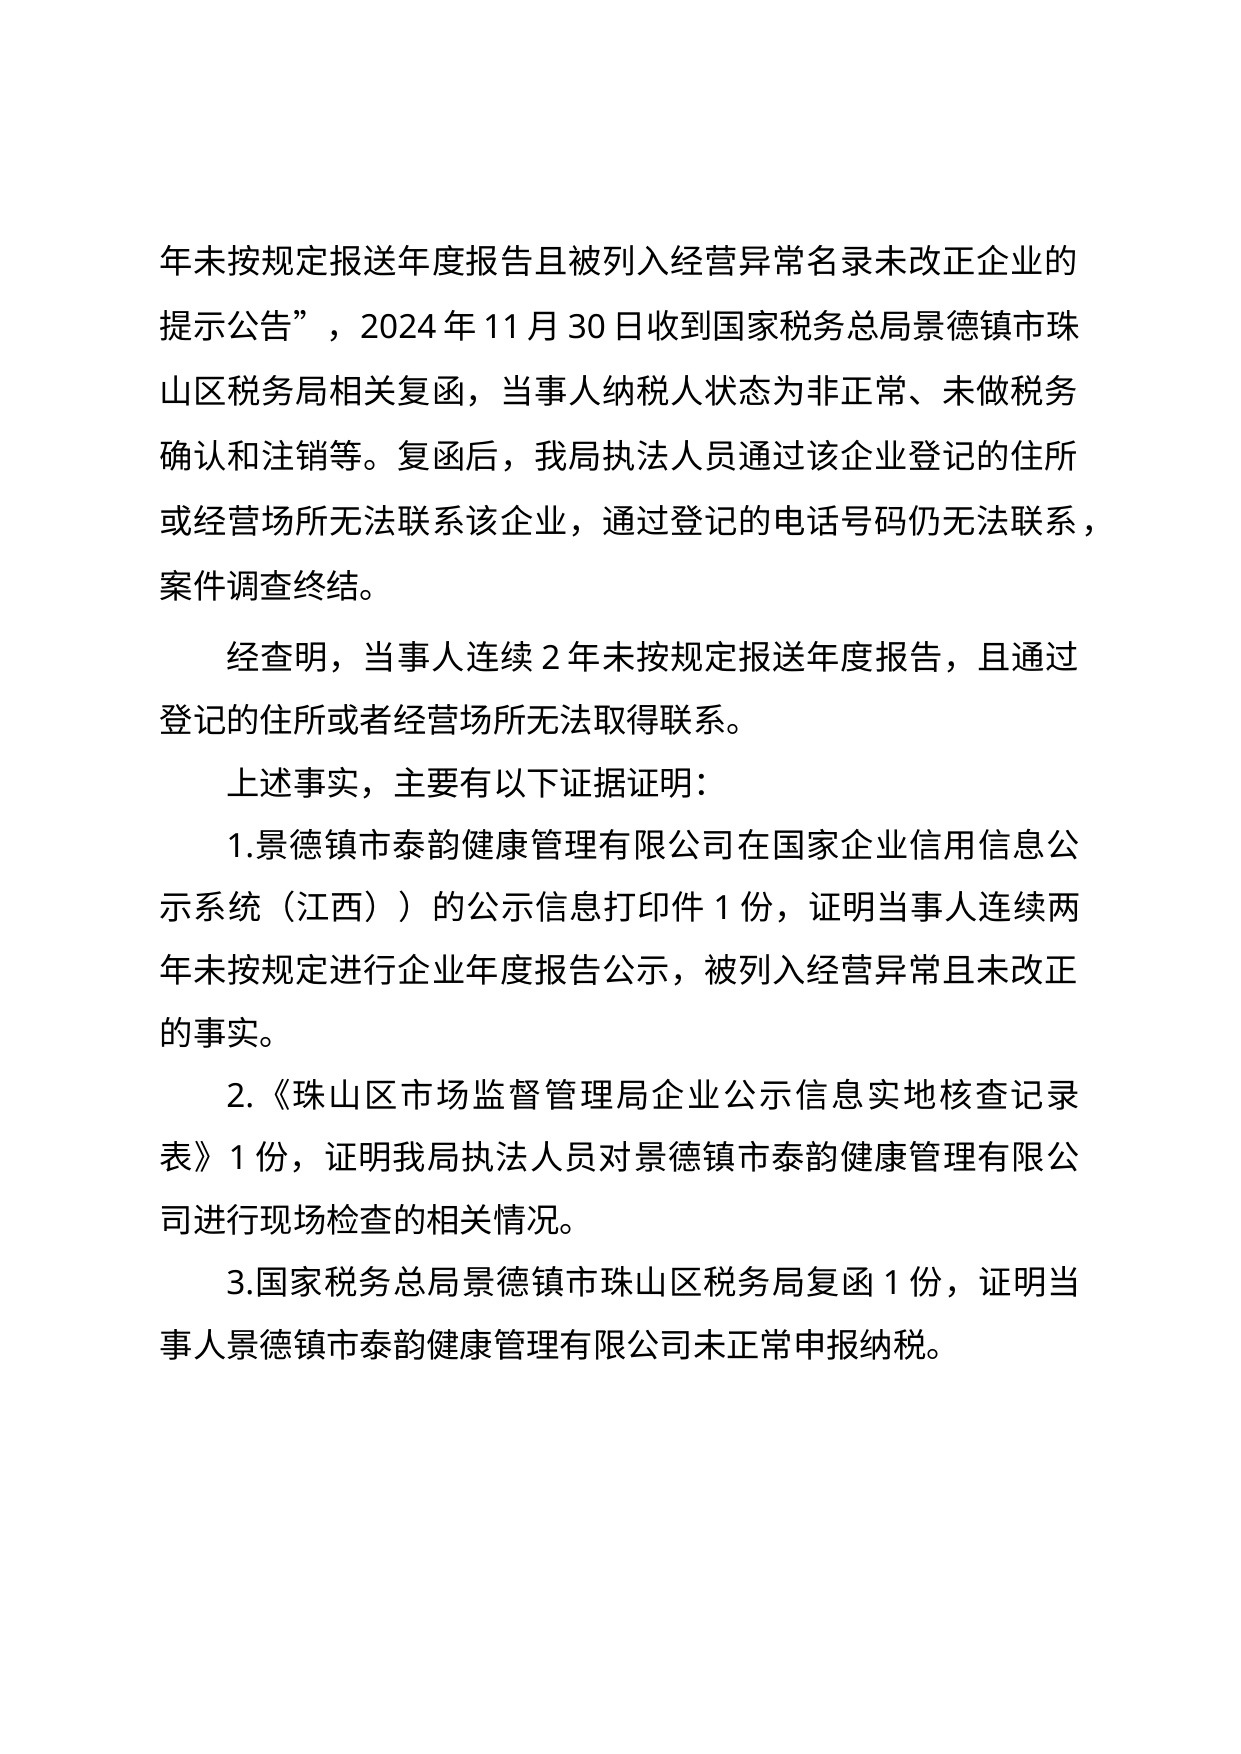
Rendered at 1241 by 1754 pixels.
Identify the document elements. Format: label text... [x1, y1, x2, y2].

text 3.国家税务总局景德镇市珠山区税务局复函1份，证明当事人景德镇市泰韵健康管理有限公司未正常申报纳税。 [159, 1242, 1081, 1367]
text 上述事实，主要有以下证据证明： [159, 742, 1081, 804]
text 2.《珠山区市场监督管理局企业公示信息实地核查记录表》1份，证明我局执法人员对景德镇市泰韵健康管理有限公司进行现场检查的相关情况。 [159, 1054, 1081, 1242]
text 经查明，当事人连续2年未按规定报送年度报告，且通过登记的住所或者经营场所无法取得联系。 [159, 617, 1081, 742]
text 1.景德镇市泰韵健康管理有限公司在国家企业信用信息公示系统（江西））的公示信息打印件1份，证明当事人连续两年未按规定进行企业年度报告公示，被列入经营异常且未改正的事实。 [159, 804, 1081, 1054]
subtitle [159, 227, 1081, 617]
